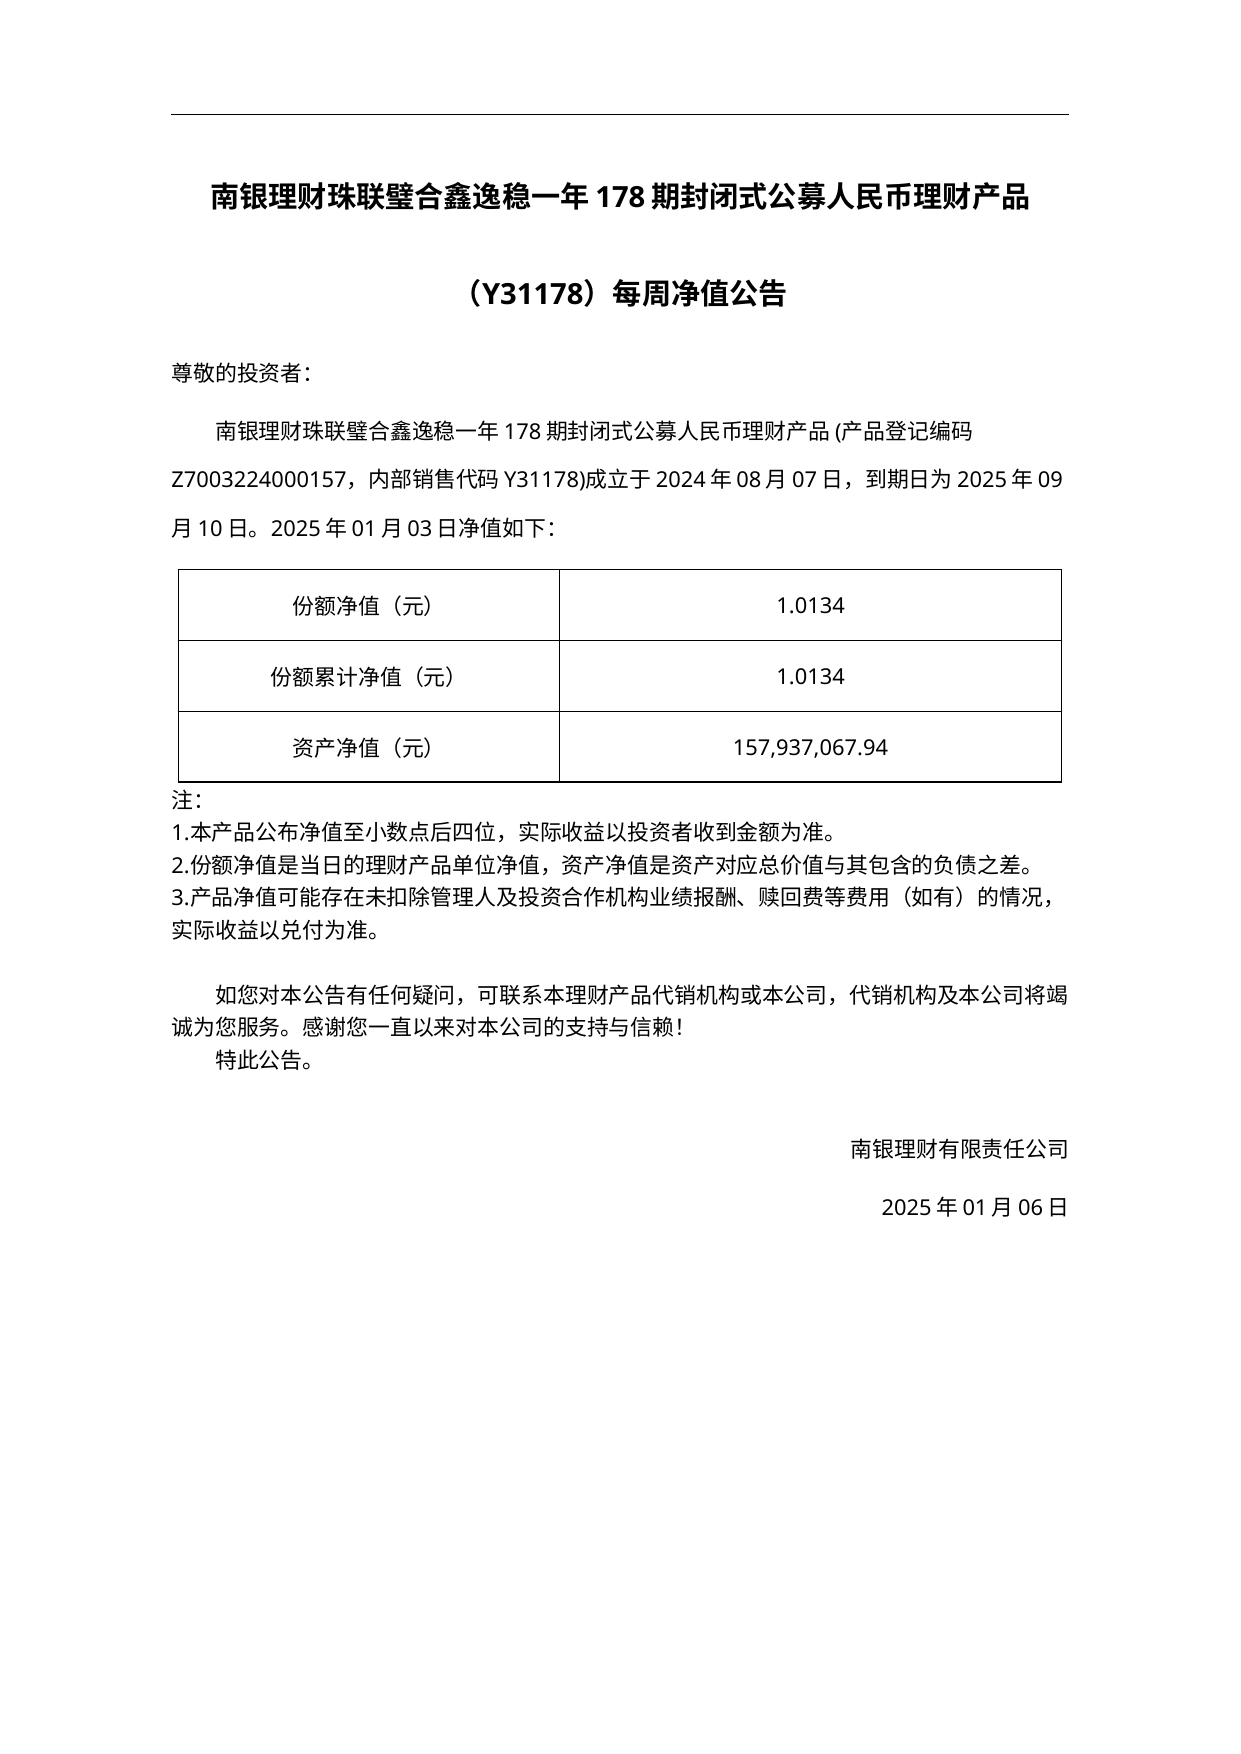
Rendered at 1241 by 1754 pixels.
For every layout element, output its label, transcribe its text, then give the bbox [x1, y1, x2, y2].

text 注： [171, 782, 1069, 815]
text 2.份额净值是当日的理财产品单位净值，资产净值是资产对应总价值与其包含的负债之差。 [171, 847, 1069, 880]
table_cell 1.0134 [560, 641, 1061, 711]
table_header 份额净值（元） [179, 570, 559, 640]
text 2025年01月06日 [171, 1190, 1069, 1222]
table_cell 资产净值（元） [179, 712, 559, 781]
table_cell 份额累计净值（元） [179, 641, 559, 711]
text 3.产品净值可能存在未扣除管理人及投资合作机构业绩报酬、赎回费等费用（如有）的情况，实际收益以兑付为准。 [171, 880, 1069, 945]
text 1.本产品公布净值至小数点后四位，实际收益以投资者收到金额为准。 [171, 815, 1069, 847]
table_header 1.0134 [560, 570, 1061, 640]
text 南银理财珠联璧合鑫逸稳一年178期封闭式公募人民币理财产品（Y31178）每周净值公告 [171, 162, 1069, 324]
table_cell 157,937,067.94 [560, 712, 1061, 781]
text 南银理财珠联璧合鑫逸稳一年178期封闭式公募人民币理财产品 (产品登记编码Z7003224000157，内部销售代码Y31178)成立于2024年08月07日，到期日为2025年09月10日。2025年01月03日净值如下： [171, 413, 1069, 543]
text 如您对本公告有任何疑问，可联系本理财产品代销机构或本公司，代销机构及本公司将竭诚为您服务。感谢您一直以来对本公司的支持与信赖！ [171, 977, 1069, 1042]
text 尊敬的投资者： [171, 355, 1069, 388]
text 特此公告。 [171, 1042, 1069, 1075]
text 南银理财有限责任公司 [171, 1132, 1069, 1164]
